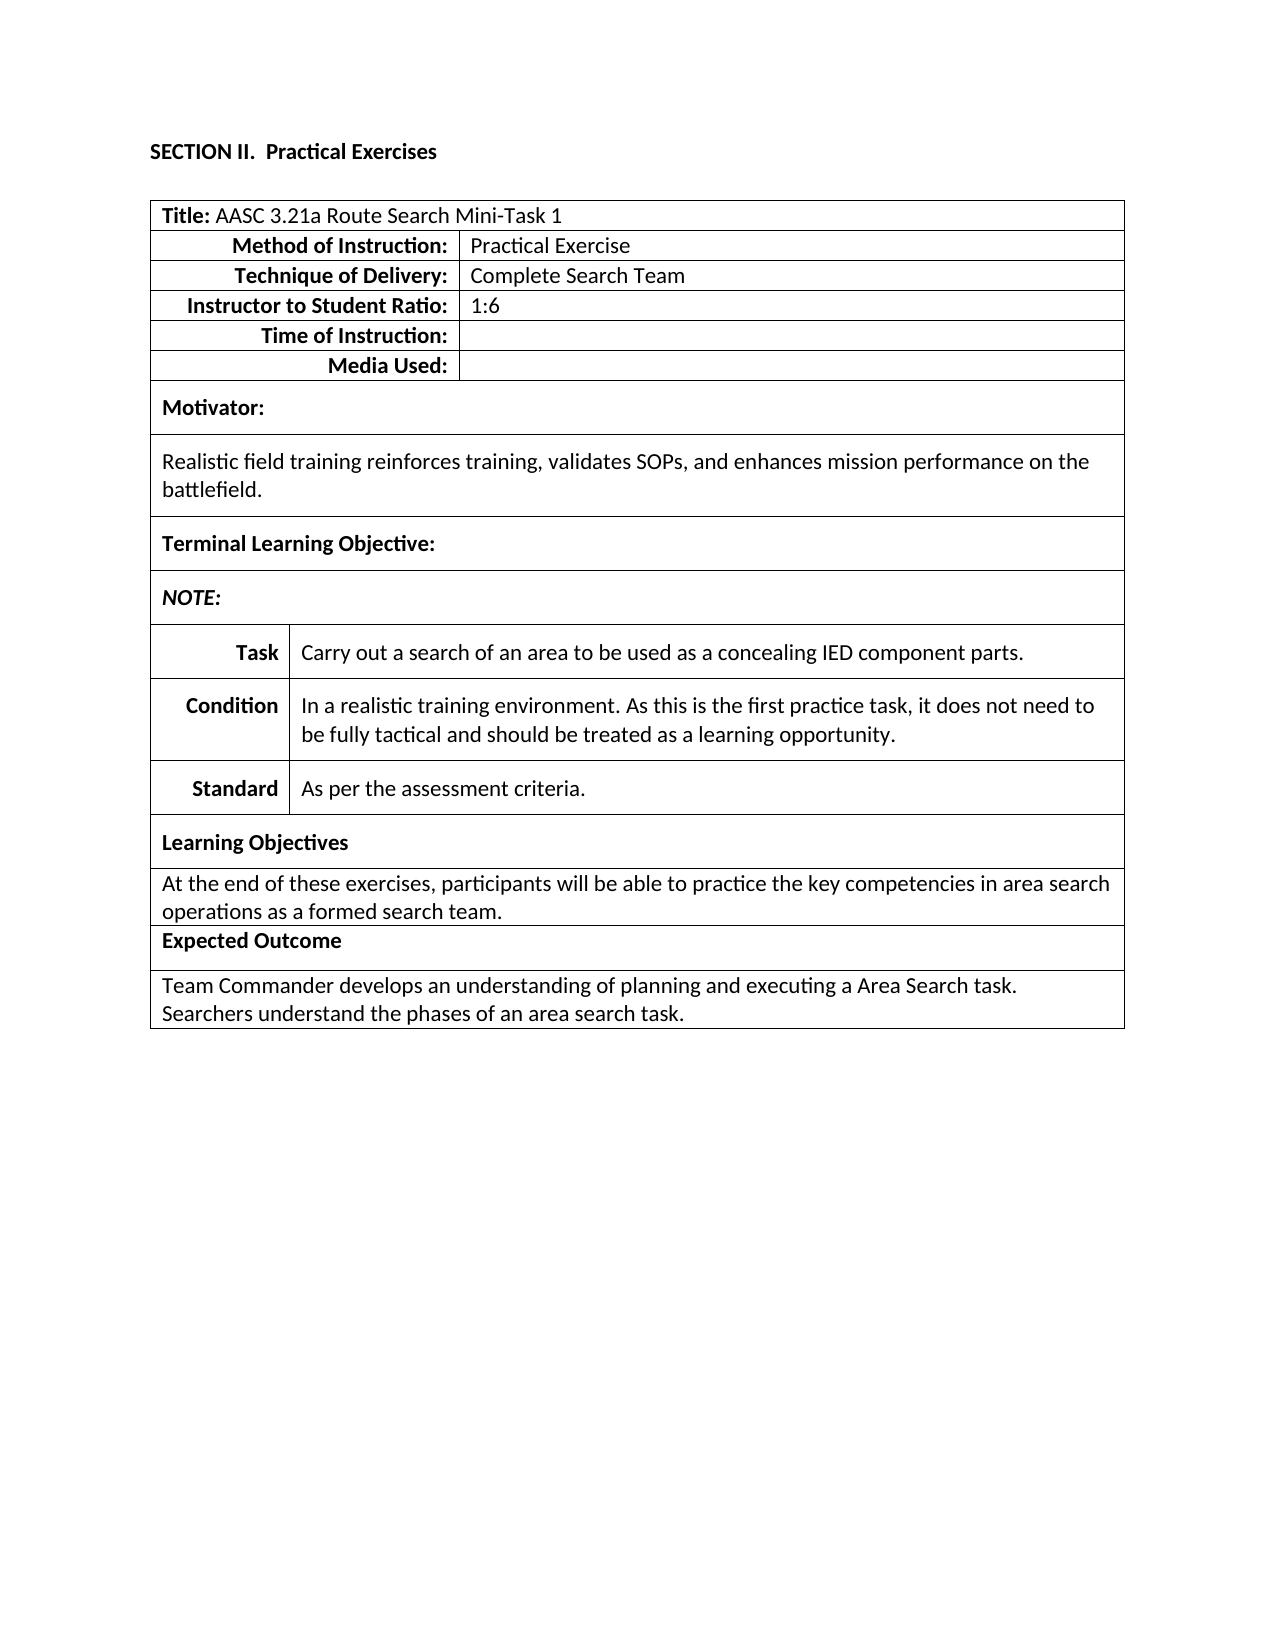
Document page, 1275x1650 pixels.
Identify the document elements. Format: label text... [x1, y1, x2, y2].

table_cell Condition [151, 679, 289, 760]
table_cell Instructor to Student Ratio: [151, 291, 459, 320]
table_cell Expected Outcome [151, 926, 1124, 970]
table_cell As per the assessment criteria. [290, 761, 1124, 814]
table_cell At the end of these exercises, participants will be able to practice the key competencies in area search operations as a formed search team. [151, 869, 1124, 925]
table_cell Learning Objectives [151, 815, 1124, 868]
table_cell Method of Instruction: [151, 231, 459, 260]
table_cell Task [151, 625, 289, 678]
table_cell Technique of Delivery: [151, 261, 459, 290]
table_cell Practical Exercise [460, 231, 1124, 260]
table_cell Media Used: [151, 351, 459, 380]
table_cell NOTE: [151, 571, 1124, 624]
table_cell [460, 351, 1124, 380]
table_cell Realistic field training reinforces training, validates SOPs, and enhances mission performance on the battlefield. [151, 435, 1124, 516]
table_cell [460, 321, 1124, 350]
subtitle SECTION II. Practical Exercises [150, 137, 1125, 166]
table_cell Terminal Learning Objective: [151, 517, 1124, 570]
table_cell In a realistic training environment. As this is the first practice task, it does not need to be fully tactical and should be treated as a learning opportunity. [290, 679, 1124, 760]
table_cell Motivator: [151, 381, 1124, 434]
table_cell Complete Search Team [460, 261, 1124, 290]
table_cell 1:6 [460, 291, 1124, 320]
table_cell Carry out a search of an area to be used as a concealing IED component parts. [290, 625, 1124, 678]
table_cell Time of Instruction: [151, 321, 459, 350]
table_header Title: AASC 3.21a Route Search Mini-Task 1 [151, 201, 1124, 230]
table_cell Team Commander develops an understanding of planning and executing a Area Search task. Searchers understand the phases of an area search task. [151, 971, 1124, 1027]
table_cell Standard [151, 761, 289, 814]
